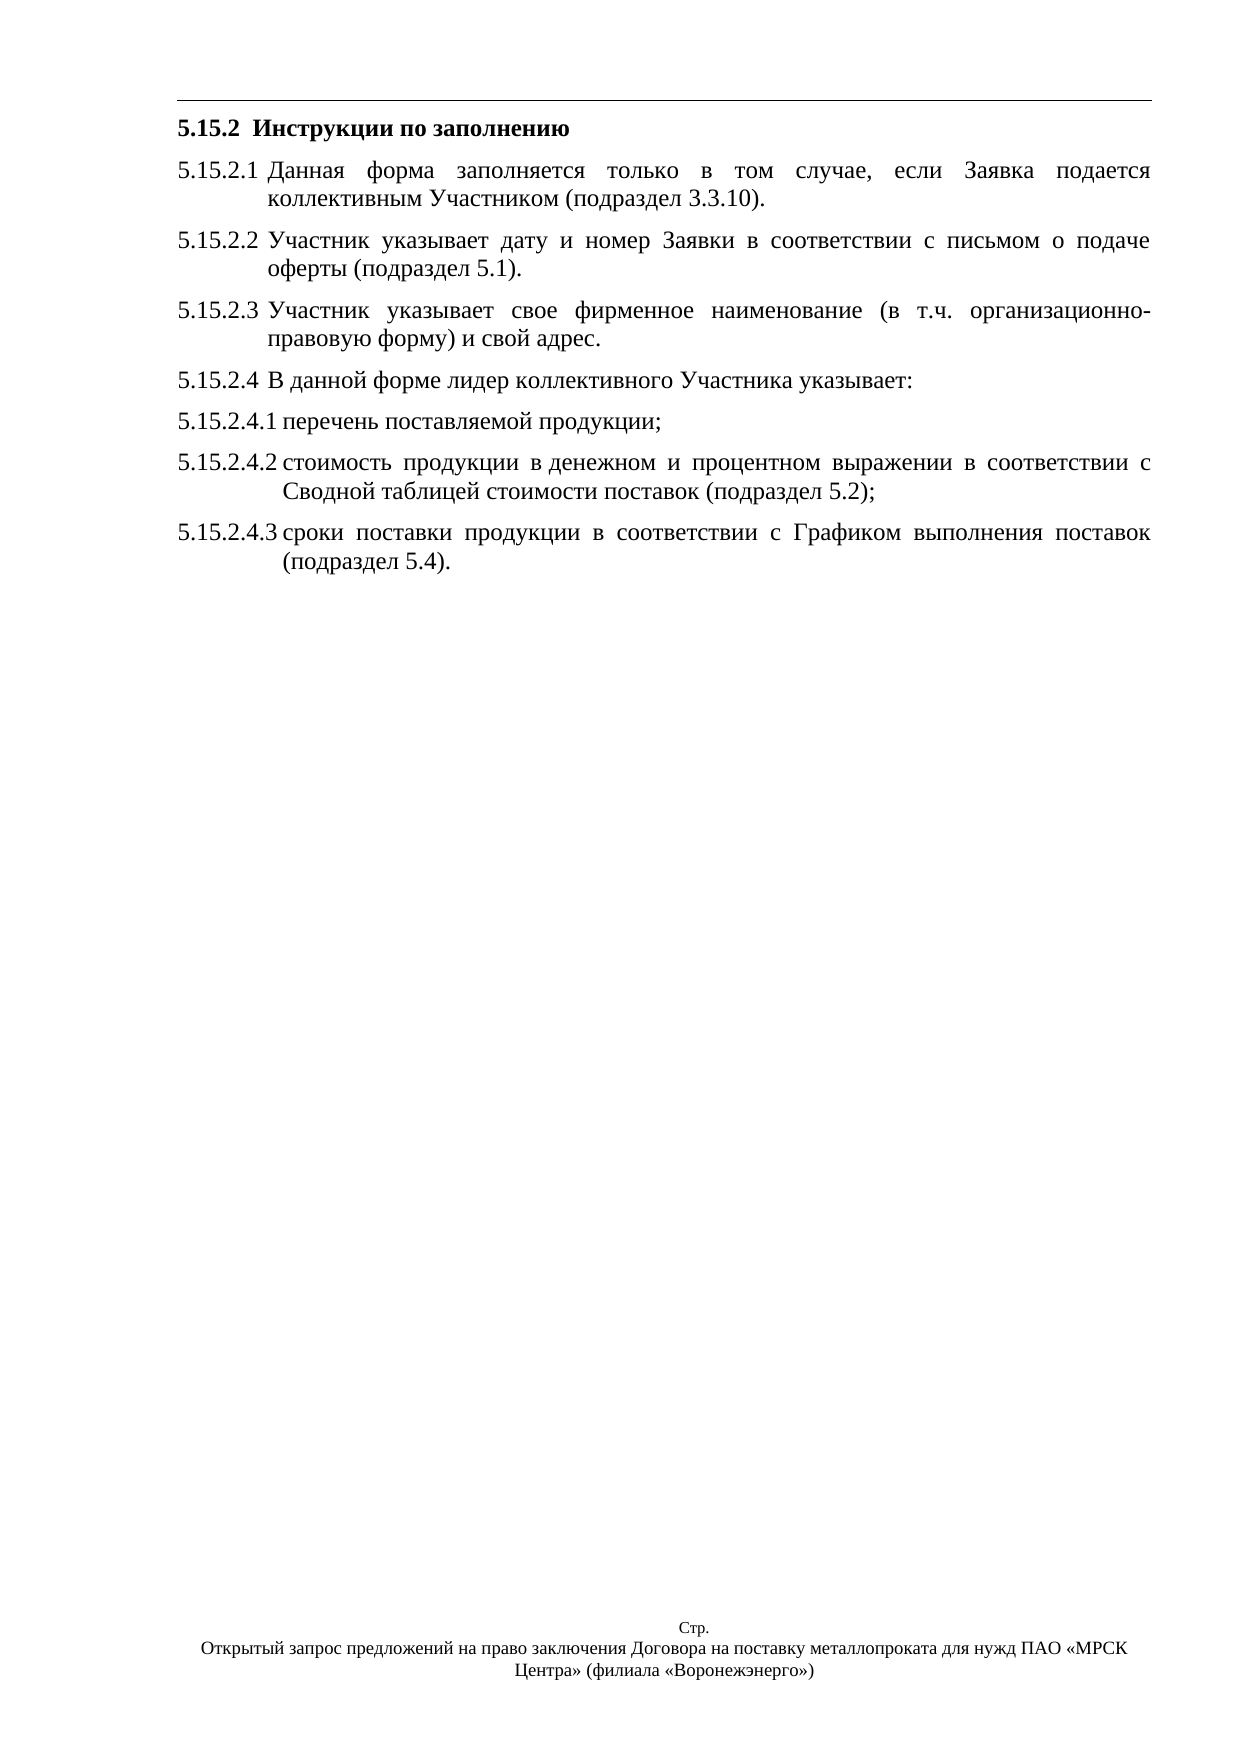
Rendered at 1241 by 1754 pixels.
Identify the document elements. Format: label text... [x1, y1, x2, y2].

list Данная форма заполняется только в том случае, если Заявка подается коллективным Участником (подраздел 3.3.10). [177, 155, 1152, 212]
list сроки поставки продукции в соответствии с Графиком выполнения поставок (подраздел 5.4). [177, 517, 1152, 575]
list Участник указывает дату и номер Заявки в соответствии с письмом о подаче оферты (подраздел 5.1). [177, 225, 1152, 282]
list В данной форме лидер коллективного Участника указывает: [177, 365, 1152, 393]
subtitle Инструкции по заполнению [177, 113, 1152, 142]
list Участник указывает свое фирменное наименование (в т.ч. организационно-правовую форму) и свой адрес. [177, 295, 1152, 352]
list перечень поставляемой продукции; [177, 406, 1152, 435]
list стоимость продукции в денежном и процентном выражении в соответствии с Сводной таблицей стоимости поставок (подраздел 5.2); [177, 447, 1152, 505]
